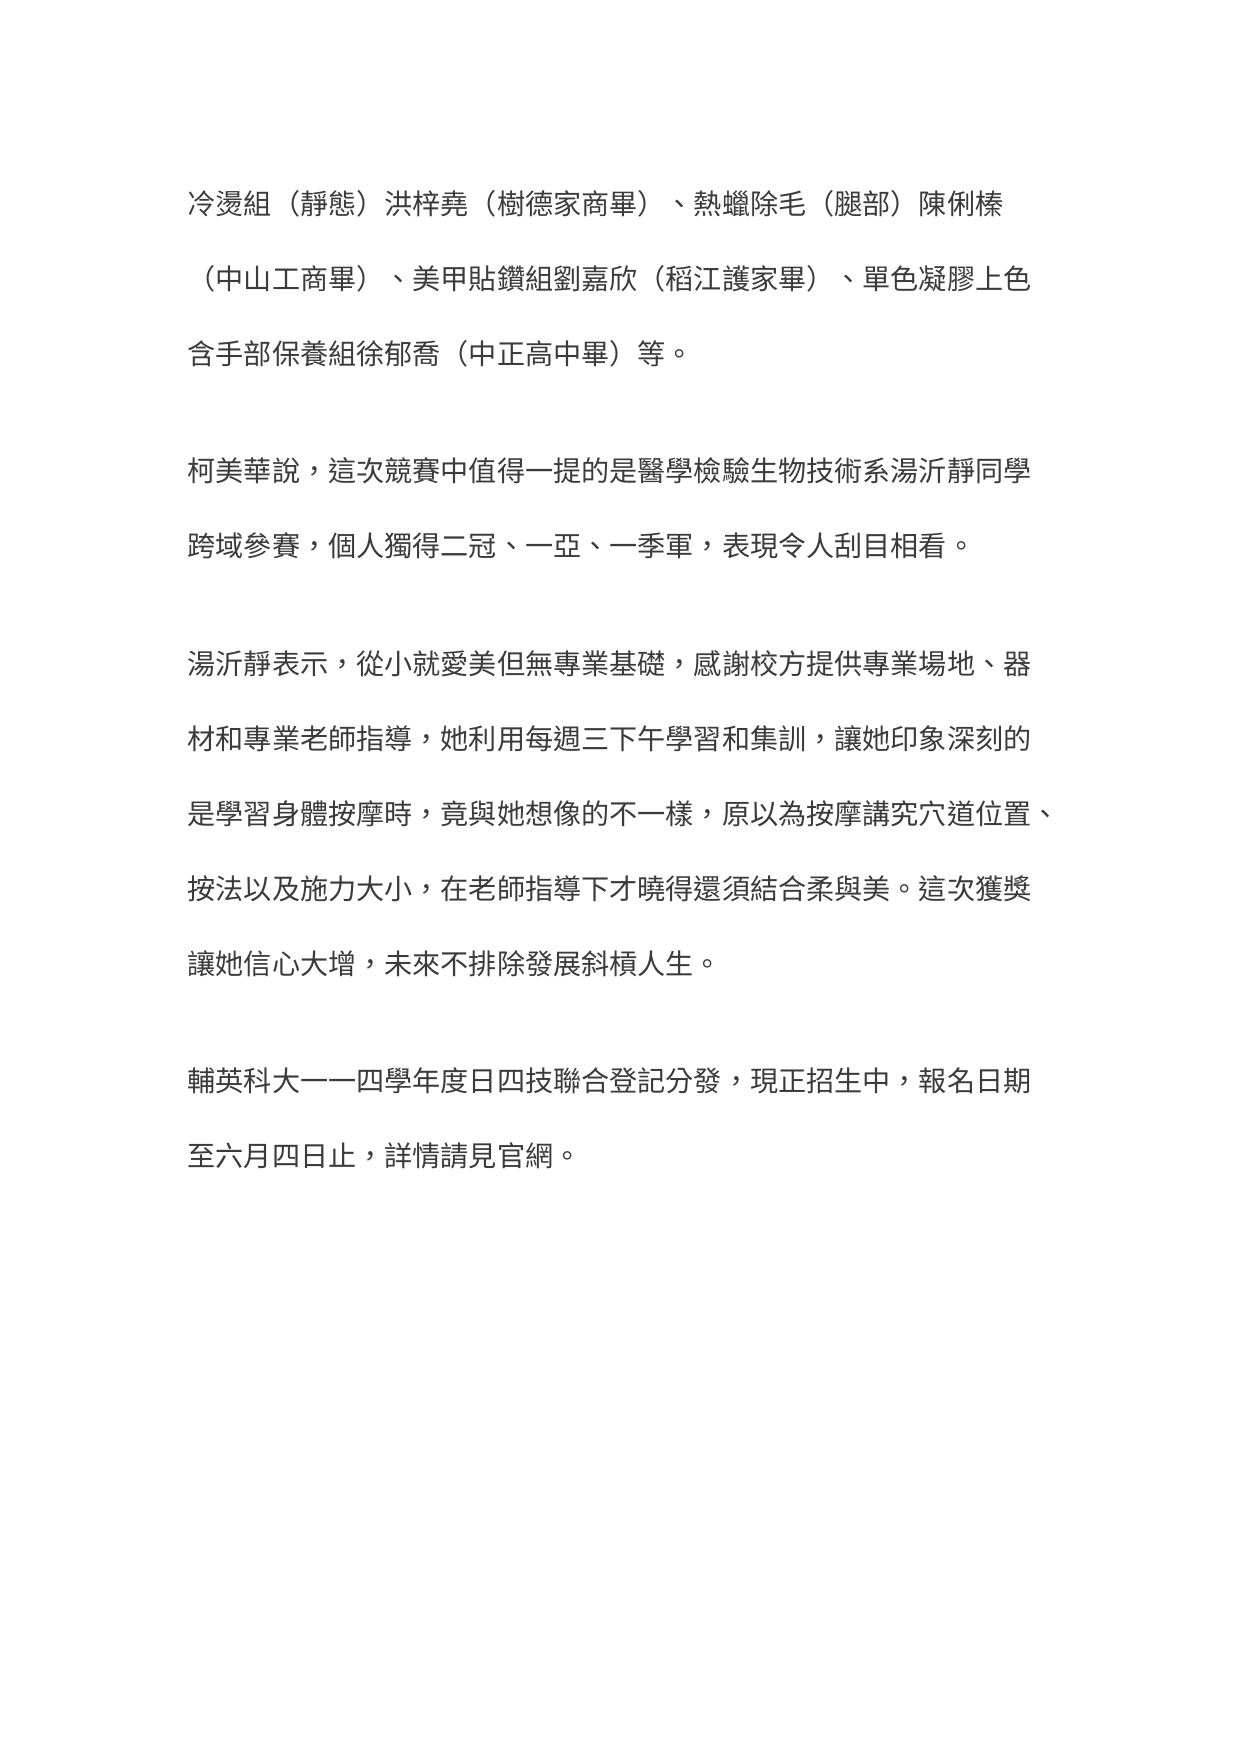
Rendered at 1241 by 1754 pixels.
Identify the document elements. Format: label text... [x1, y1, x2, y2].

text 湯沂靜表示，從小就愛美但無專業基礎，感謝校方提供專業場地、器材和專業老師指導，她利用每週三下午學習和集訓，讓她印象深刻的是學習身體按摩時，竟與她想像的不一樣，原以為按摩講究穴道位置、按法以及施力大小，在老師指導下才曉得還須結合柔與美。這次獲獎讓她信心大增，未來不排除發展斜槓人生。 [187, 624, 1053, 999]
text 柯美華說，這次競賽中值得一提的是醫學檢驗生物技術系湯沂靜同學跨域參賽，個人獨得二冠、一亞、一季軍，表現令人刮目相看。 [187, 432, 1053, 582]
text 輔英科大一一四學年度日四技聯合登記分發，現正招生中，報名日期至六月四日止，詳情請見官網。 [187, 1042, 1053, 1192]
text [187, 164, 1053, 389]
